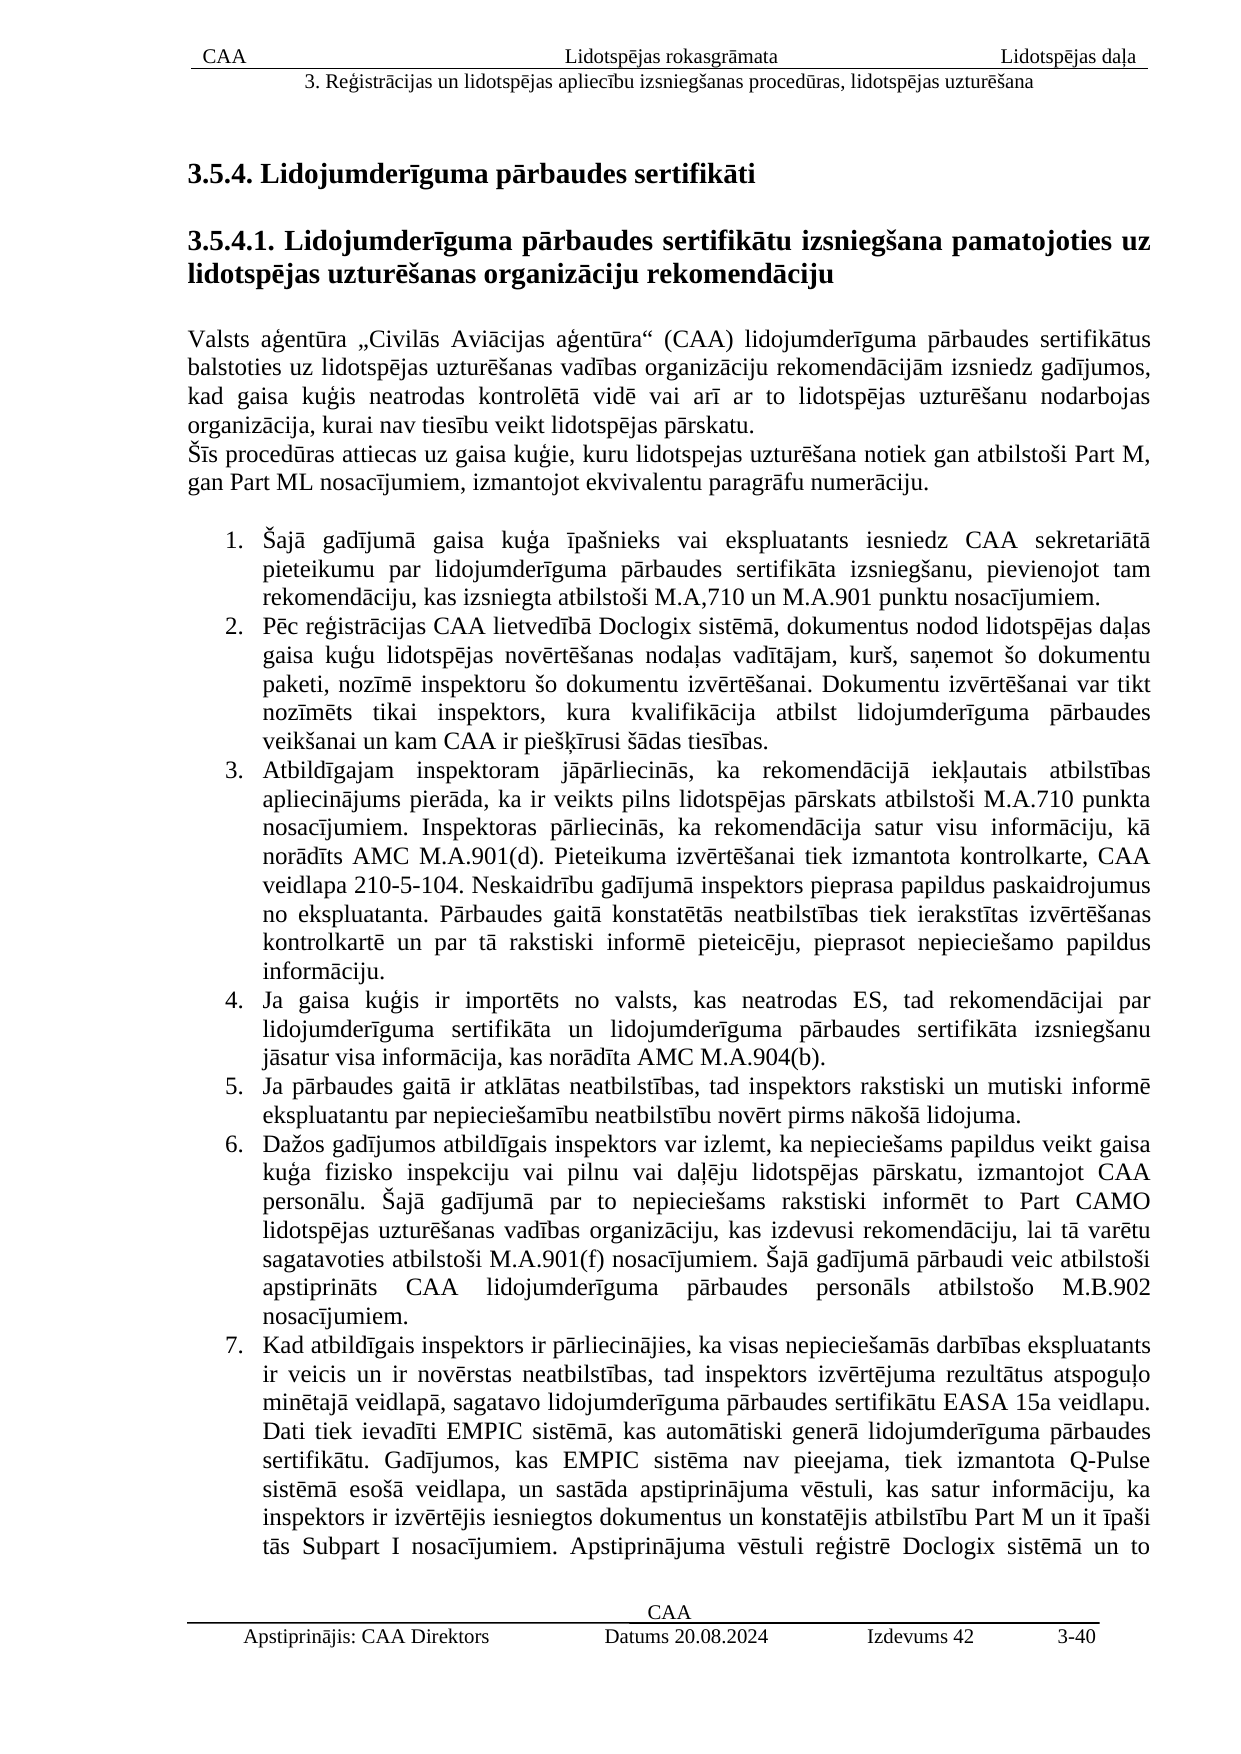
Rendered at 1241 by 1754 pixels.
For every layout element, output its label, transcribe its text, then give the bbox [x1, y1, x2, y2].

list Ja gaisa kuģis ir importēts no valsts, kas neatrodas ES, tad rekomendācijai par lidojumderīguma sertifikāta un lidojumderīguma pārbaudes sertifikāta izsniegšanu jāsatur visa informācija, kas norādīta AMC M.A.904(b). [225, 985, 1152, 1071]
text Šīs procedūras attiecas uz gaisa kuģie, kuru lidotspejas uzturēšana notiek gan atbilstoši Part M, gan Part ML nosacījumiem, izmantojot ekvivalentu paragrāfu numerāciju. [187, 439, 1152, 496]
text 3.5.4.1. Lidojumderīguma pārbaudes sertifikātu izsniegšana pamatojoties uz lidotspējas uzturēšanas organizāciju rekomendāciju [187, 223, 1152, 290]
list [225, 1330, 1152, 1560]
list Ja pārbaudes gaitā ir atklātas neatbilstības, tad inspektors rakstiski un mutiski informē ekspluatantu par nepieciešamību neatbilstību novērt pirms nākošā lidojuma. [225, 1071, 1152, 1129]
text Valsts aģentūra „Civilās Aviācijas aģentūra“ (CAA) lidojumderīguma pārbaudes sertifikātus balstoties uz lidotspējas uzturēšanas vadības organizāciju rekomendācijām izsniedz gadījumos, kad gaisa kuģis neatrodas kontrolētā vidē vai arī ar to lidotspējas uzturēšanu nodarbojas organizācija, kurai nav tiesību veikt lidotspējas pārskatu. [187, 324, 1152, 439]
list Dažos gadījumos atbildīgais inspektors var izlemt, ka nepieciešams papildus veikt gaisa kuģa fizisko inspekciju vai pilnu vai daļēju lidotspējas pārskatu, izmantojot CAA personālu. Šajā gadījumā par to nepieciešams rakstiski informēt to Part CAMO lidotspējas uzturēšanas vadības organizāciju, kas izdevusi rekomendāciju, lai tā varētu sagatavoties atbilstoši M.A.901(f) nosacījumiem. Šajā gadījumā pārbaudi veic atbilstoši apstiprināts CAA lidojumderīguma pārbaudes personāls atbilstošo M.B.902 nosacījumiem. [225, 1129, 1152, 1330]
list Pēc reģistrācijas CAA lietvedībā Doclogix sistēmā, dokumentus nodod lidotspējas daļas gaisa kuģu lidotspējas novērtēšanas nodaļas vadītājam, kurš, saņemot šo dokumentu paketi, nozīmē inspektoru šo dokumentu izvērtēšanai. Dokumentu izvērtēšanai var tikt nozīmēts tikai inspektors, kura kvalifikācija atbilst lidojumderīguma pārbaudes veikšanai un kam CAA ir piešķīrusi šādas tiesības. [225, 611, 1152, 755]
list Atbildīgajam inspektoram jāpārliecinās, ka rekomendācijā iekļautais atbilstības apliecinājums pierāda, ka ir veikts pilns lidotspējas pārskats atbilstoši M.A.710 punkta nosacījumiem. Inspektoras pārliecinās, ka rekomendācija satur visu informāciju, kā norādīts AMC M.A.901(d). Pieteikuma izvērtēšanai tiek izmantota kontrolkarte, CAA veidlapa 210-5-104. Neskaidrību gadījumā inspektors pieprasa papildus paskaidrojumus no ekspluatanta. Pārbaudes gaitā konstatētās neatbilstības tiek ierakstītas izvērtēšanas kontrolkartē un par tā rakstiski informē pieteicēju, pieprasot nepieciešamo papildus informāciju. [225, 755, 1152, 985]
text 3.5.4. Lidojumderīguma pārbaudes sertifikāti [187, 156, 1152, 189]
list Šajā gadījumā gaisa kuģa īpašnieks vai ekspluatants iesniedz CAA sekretariātā pieteikumu par lidojumderīguma pārbaudes sertifikāta izsniegšanu, pievienojot tam rekomendāciju, kas izsniegta atbilstoši M.A,710 un M.A.901 punktu nosacījumiem. [225, 525, 1152, 611]
